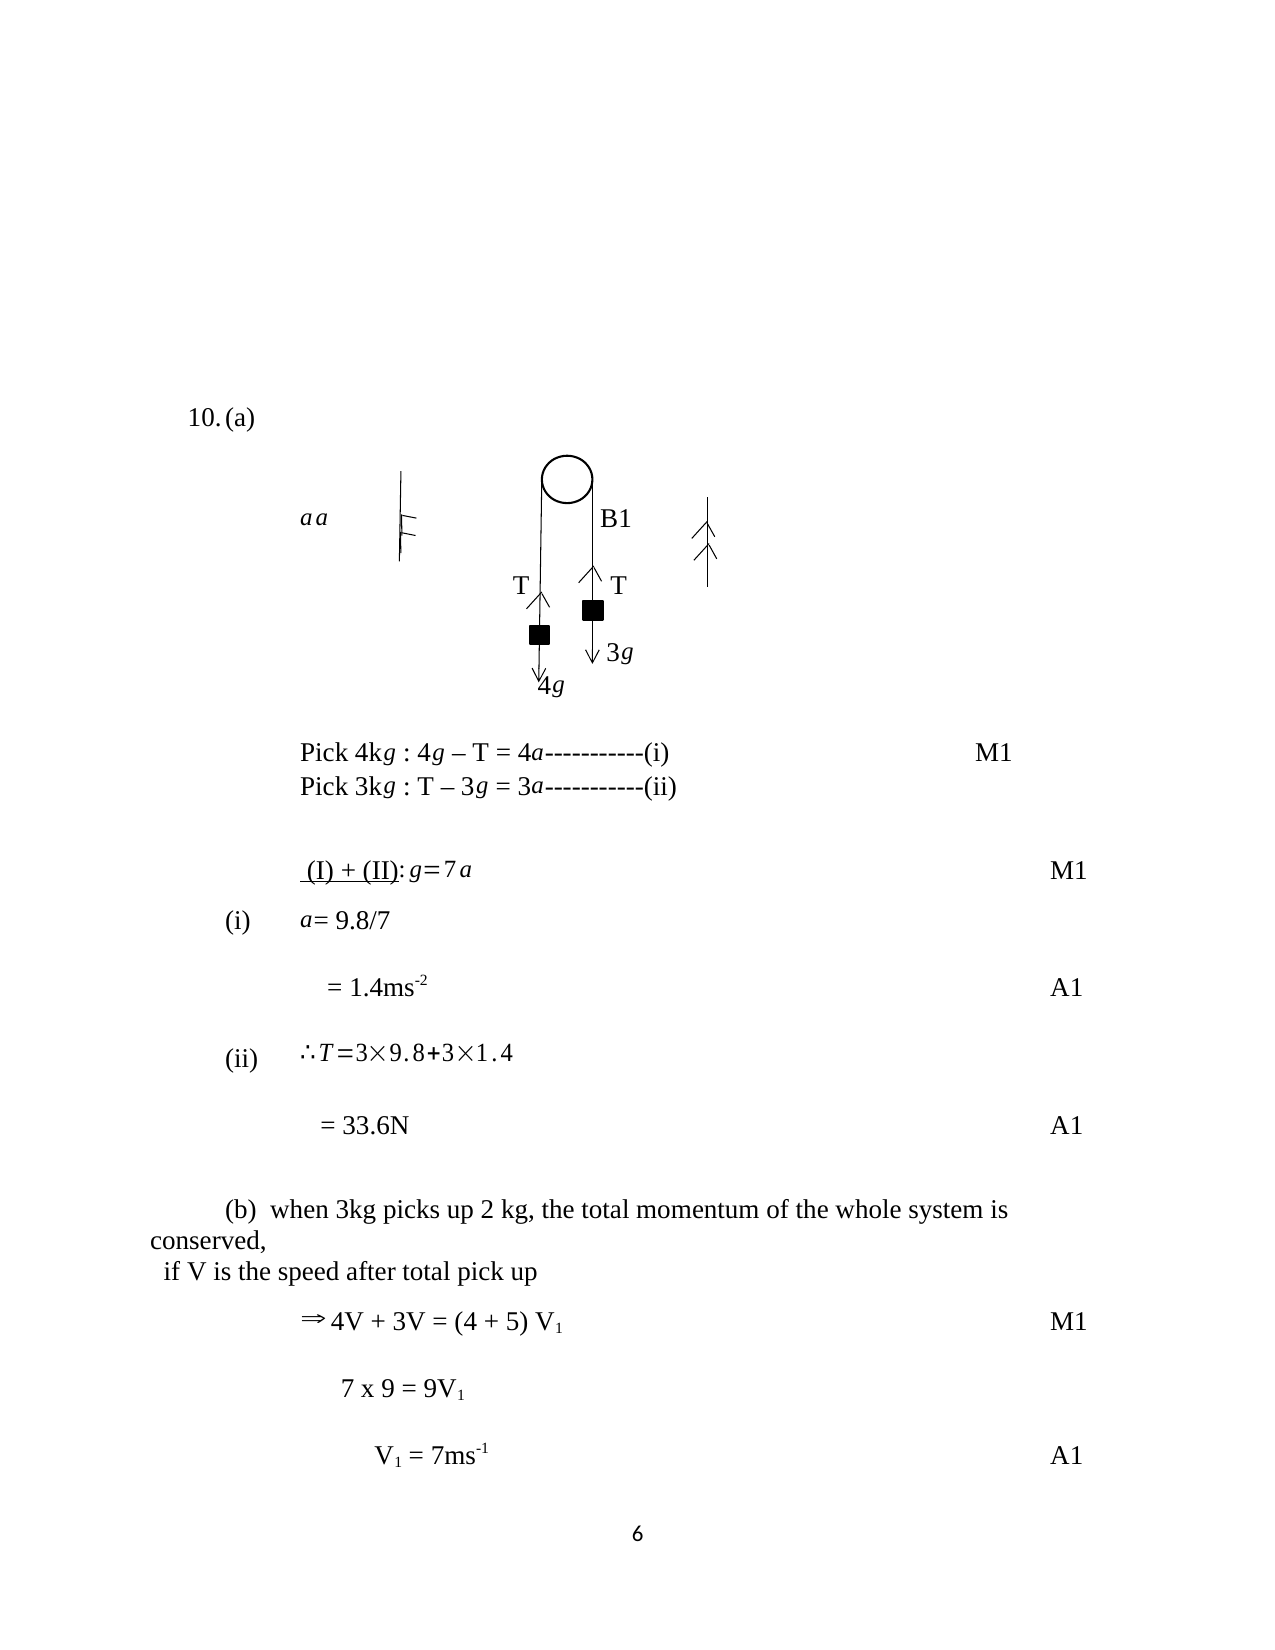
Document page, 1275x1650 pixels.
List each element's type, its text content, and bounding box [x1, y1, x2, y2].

list 4 [225, 669, 1125, 701]
text (b) when 3kg picks up 2 kg, the total momentum of the whole system is [150, 1193, 1125, 1224]
list V1 = 7ms-1 A1 [225, 1439, 1125, 1471]
list T T [225, 569, 1125, 600]
list = 9.8/7 [225, 904, 1125, 935]
list 3 [225, 636, 1125, 667]
text (I) + (II) M1 [150, 854, 1125, 885]
list = 33.6N A1 [300, 1109, 1125, 1140]
list = 1.4ms-2 A1 [300, 971, 1125, 1002]
text conserved, [150, 1224, 1125, 1255]
text if V is the speed after total pick up [150, 1255, 1125, 1286]
list 4V + 3V = (4 + 5) V1 M1 [225, 1305, 1125, 1336]
list Pick 4k : 4 – T = 4-----------(i) M1 [225, 736, 1125, 768]
list Pick 3k : T – 3 = 3-----------(ii) [225, 770, 1125, 801]
list (a) [187, 401, 1125, 432]
list B1 [225, 502, 1125, 533]
list 7 x 9 = 9V1 [225, 1372, 1125, 1403]
